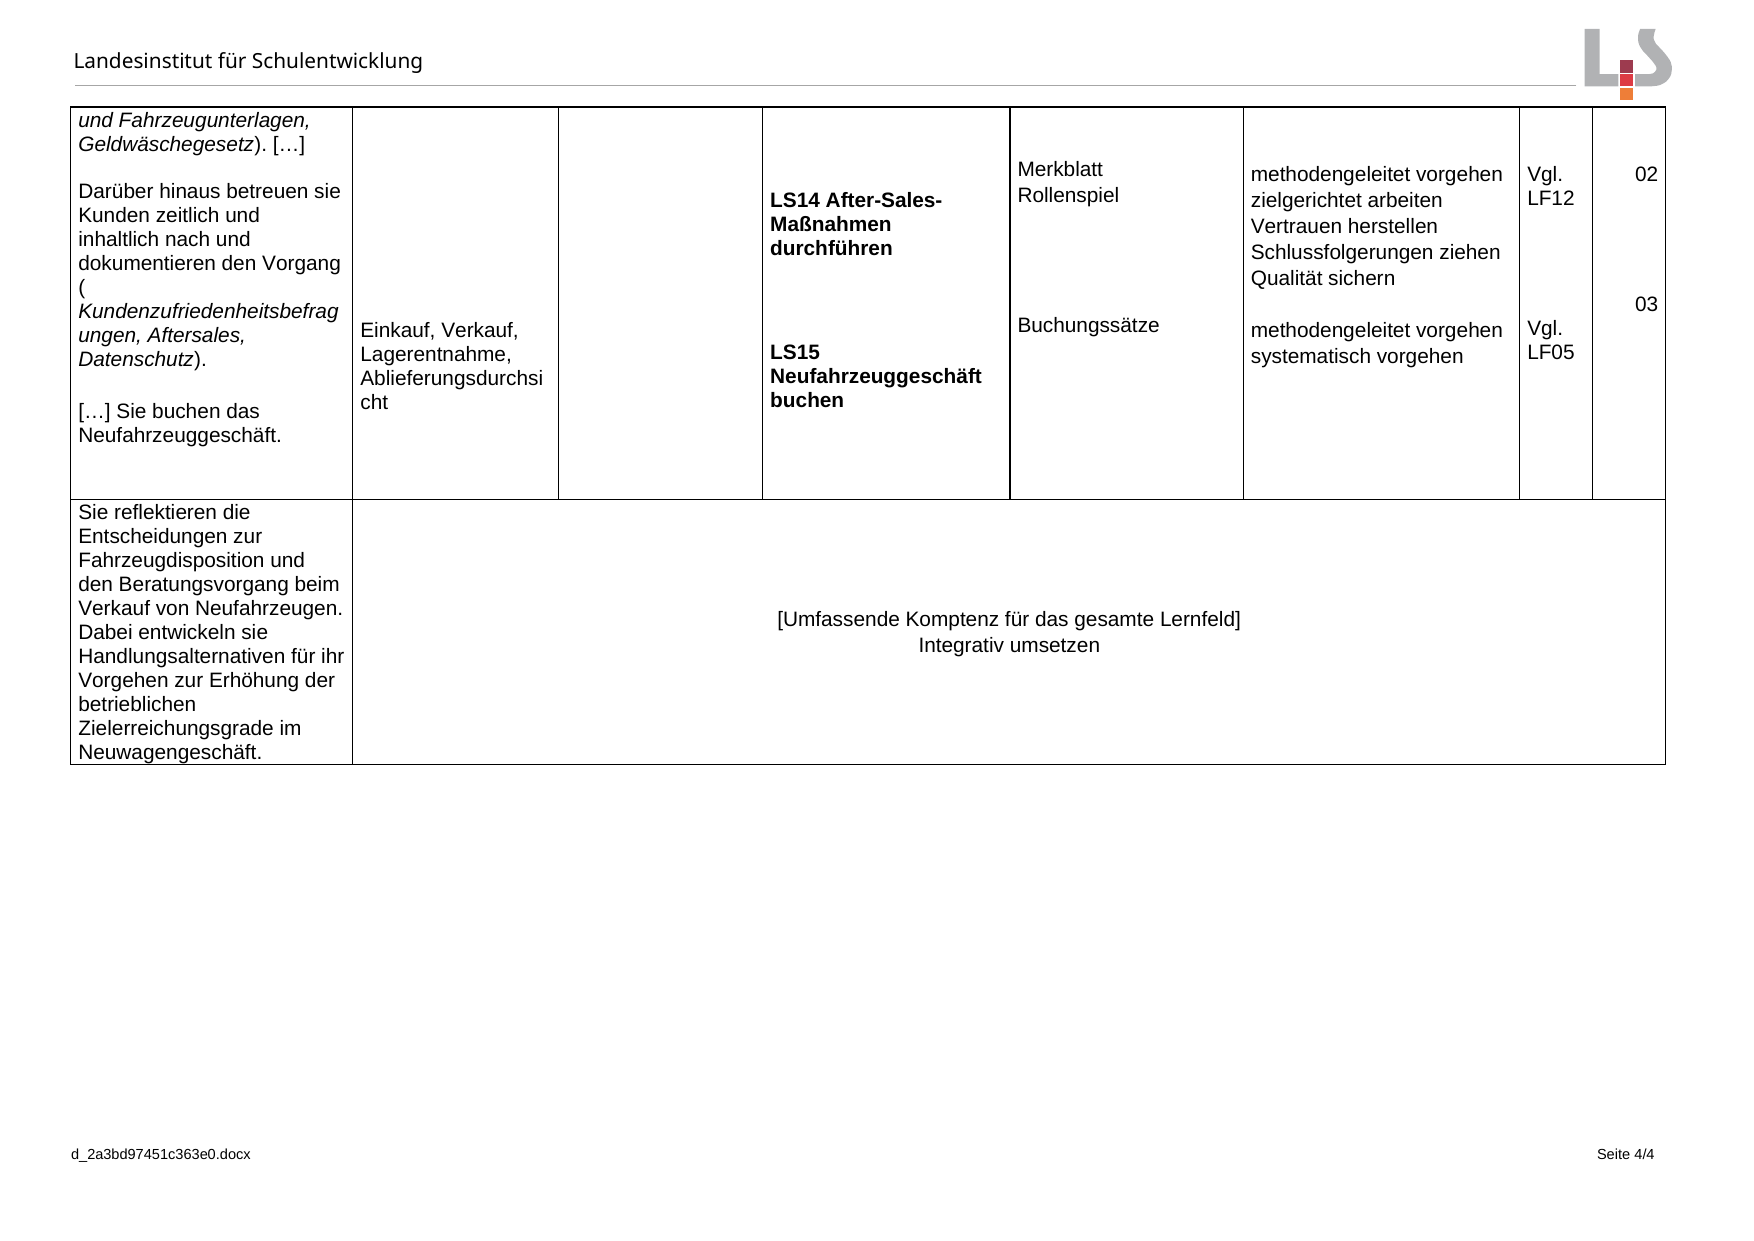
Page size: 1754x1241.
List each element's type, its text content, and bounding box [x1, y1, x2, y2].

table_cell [763, 108, 1009, 499]
table_cell 02 02 02 02 03 [1593, 108, 1665, 499]
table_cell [1244, 108, 1519, 499]
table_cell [1520, 108, 1592, 499]
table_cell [1011, 108, 1243, 499]
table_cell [353, 108, 558, 499]
table_cell [Umfassende Komptenz für das gesamte Lernfeld] Integrativ umsetzen [353, 500, 1665, 764]
table_cell Sie reflektieren die Entscheidungen zur Fahrzeugdisposition und den Beratungsvorgang beim Verkauf von Neufahrzeugen. Dabei entwickeln sie Handlungsalternativen für ihr Vorgehen zur Erhöhung der betrieblichen Zielerreichungsgrade im Neuwagengeschäft. [71, 500, 352, 764]
table_cell [559, 108, 762, 499]
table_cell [71, 108, 352, 499]
